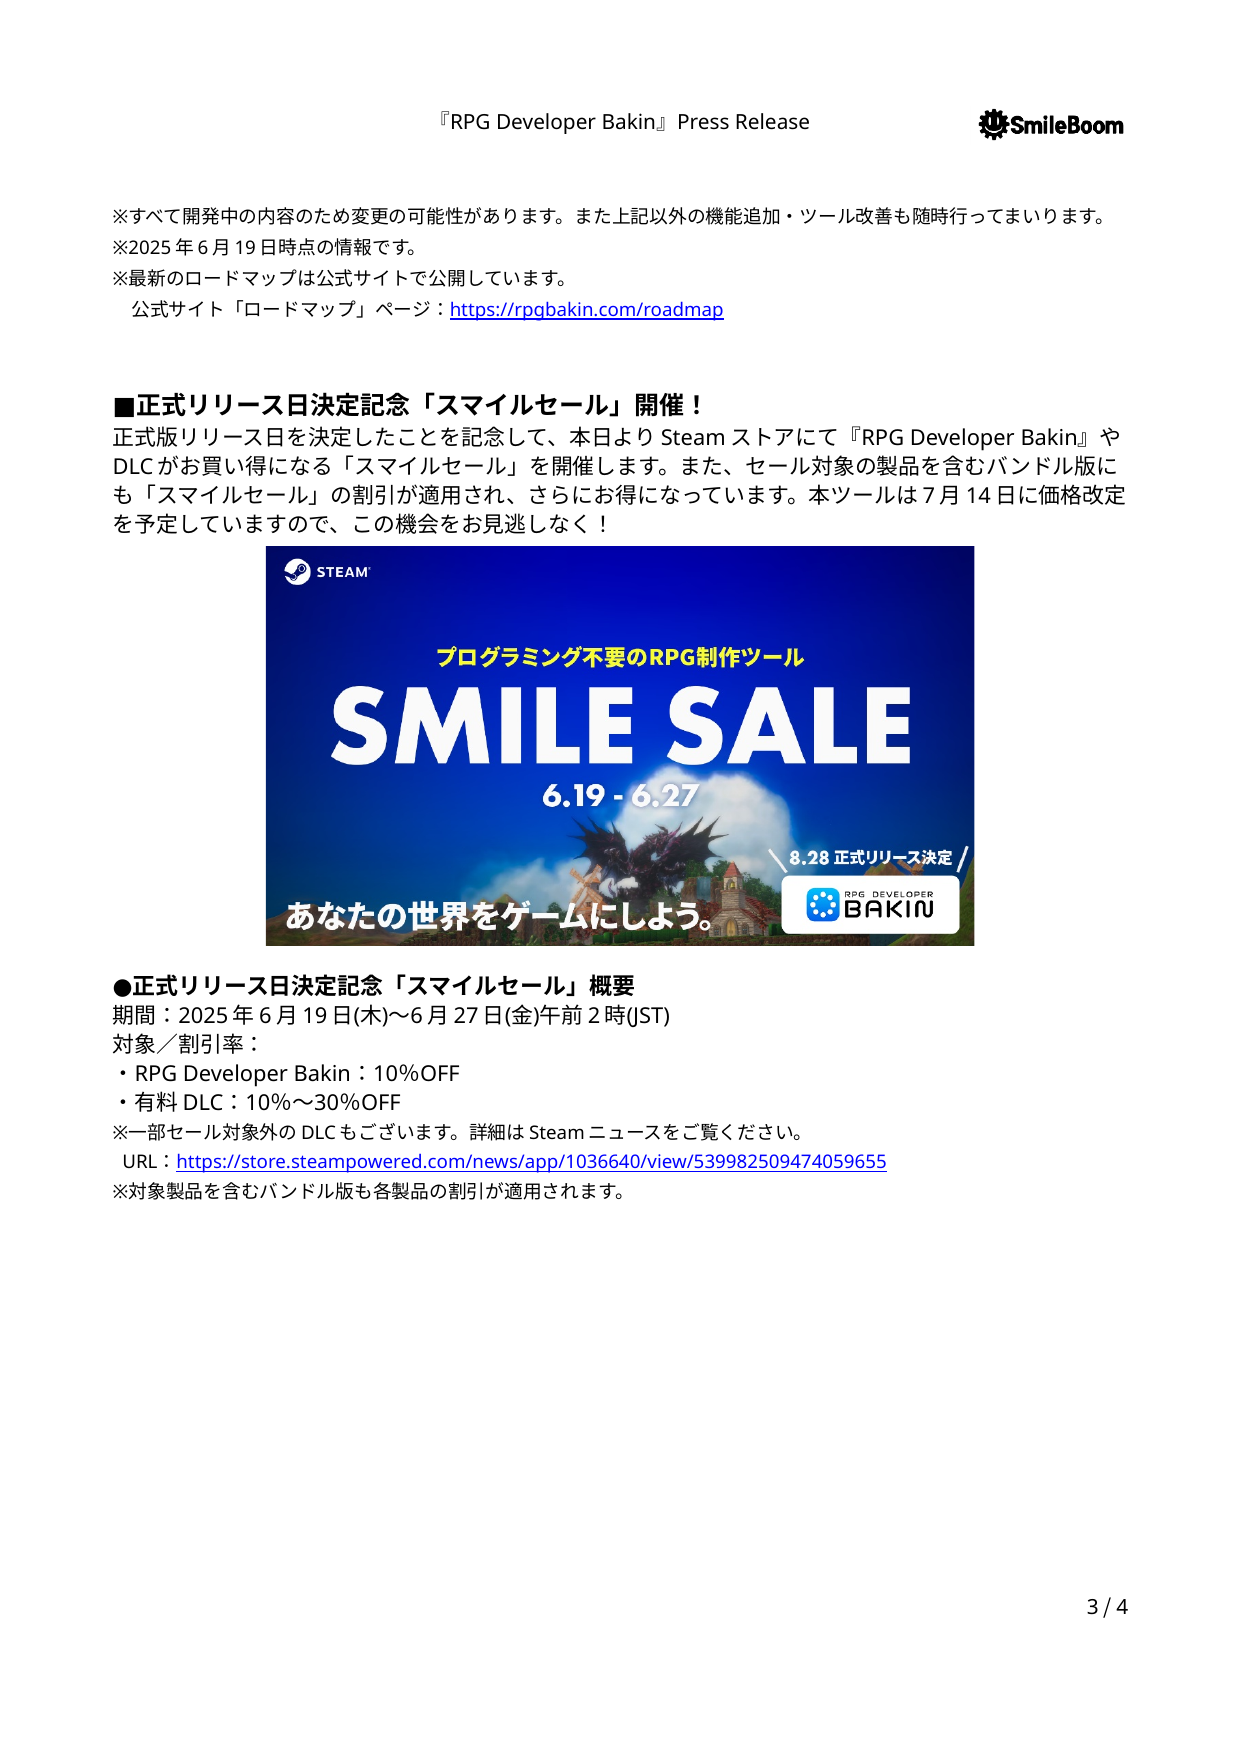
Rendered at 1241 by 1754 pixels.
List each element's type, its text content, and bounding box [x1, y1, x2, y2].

text ・RPG Developer Bakin：10％OFF [112, 1058, 1128, 1087]
text 正式版リリース日を決定したことを記念して、本日よりSteamストアにて『RPG Developer Bakin』やDLCがお買い得になる「スマイルセール」を開催します。また、セール対象の製品を含むバンドル版にも「スマイルセール」の割引が適用され、さらにお得になっています。本ツールは7月14日に価格改定を予定していますので、この機会をお見逃しなく！ [112, 422, 1128, 538]
text ※最新のロードマップは公式サイトで公開しています。 [112, 261, 1128, 292]
picture [265, 546, 975, 946]
text URL：https://store.steampowered.com/news/app/1036640/view/539982509474059655 [112, 1146, 1128, 1175]
text ●正式リリース日決定記念「スマイルセール」概要 [112, 975, 1128, 1000]
text ■正式リリース日決定記念「スマイルセール」開催！ [112, 386, 1128, 422]
text ※2025年6月19日時点の情報です。 [112, 229, 1128, 261]
text ・有料DLC：10％～30％OFF [112, 1087, 1128, 1116]
picture [970, 106, 1128, 145]
text 公式サイト「ロードマップ」ページ：https://rpgbakin.com/roadmap [112, 292, 1128, 323]
text ※すべて開発中の内容のため変更の可能性があります。また上記以外の機能追加・ツール改善も随時行ってまいります。 [112, 198, 1128, 229]
text ※一部セール対象外のDLCもございます。詳細はSteamニュースをご覧ください。 [112, 1116, 1128, 1146]
text 対象／割引率： [112, 1029, 1128, 1058]
text 期間：2025年6月19日(木)～6月27日(金)午前2時(JST) [112, 1000, 1128, 1029]
text ※対象製品を含むバンドル版も各製品の割引が適用されます。 [112, 1175, 1128, 1204]
